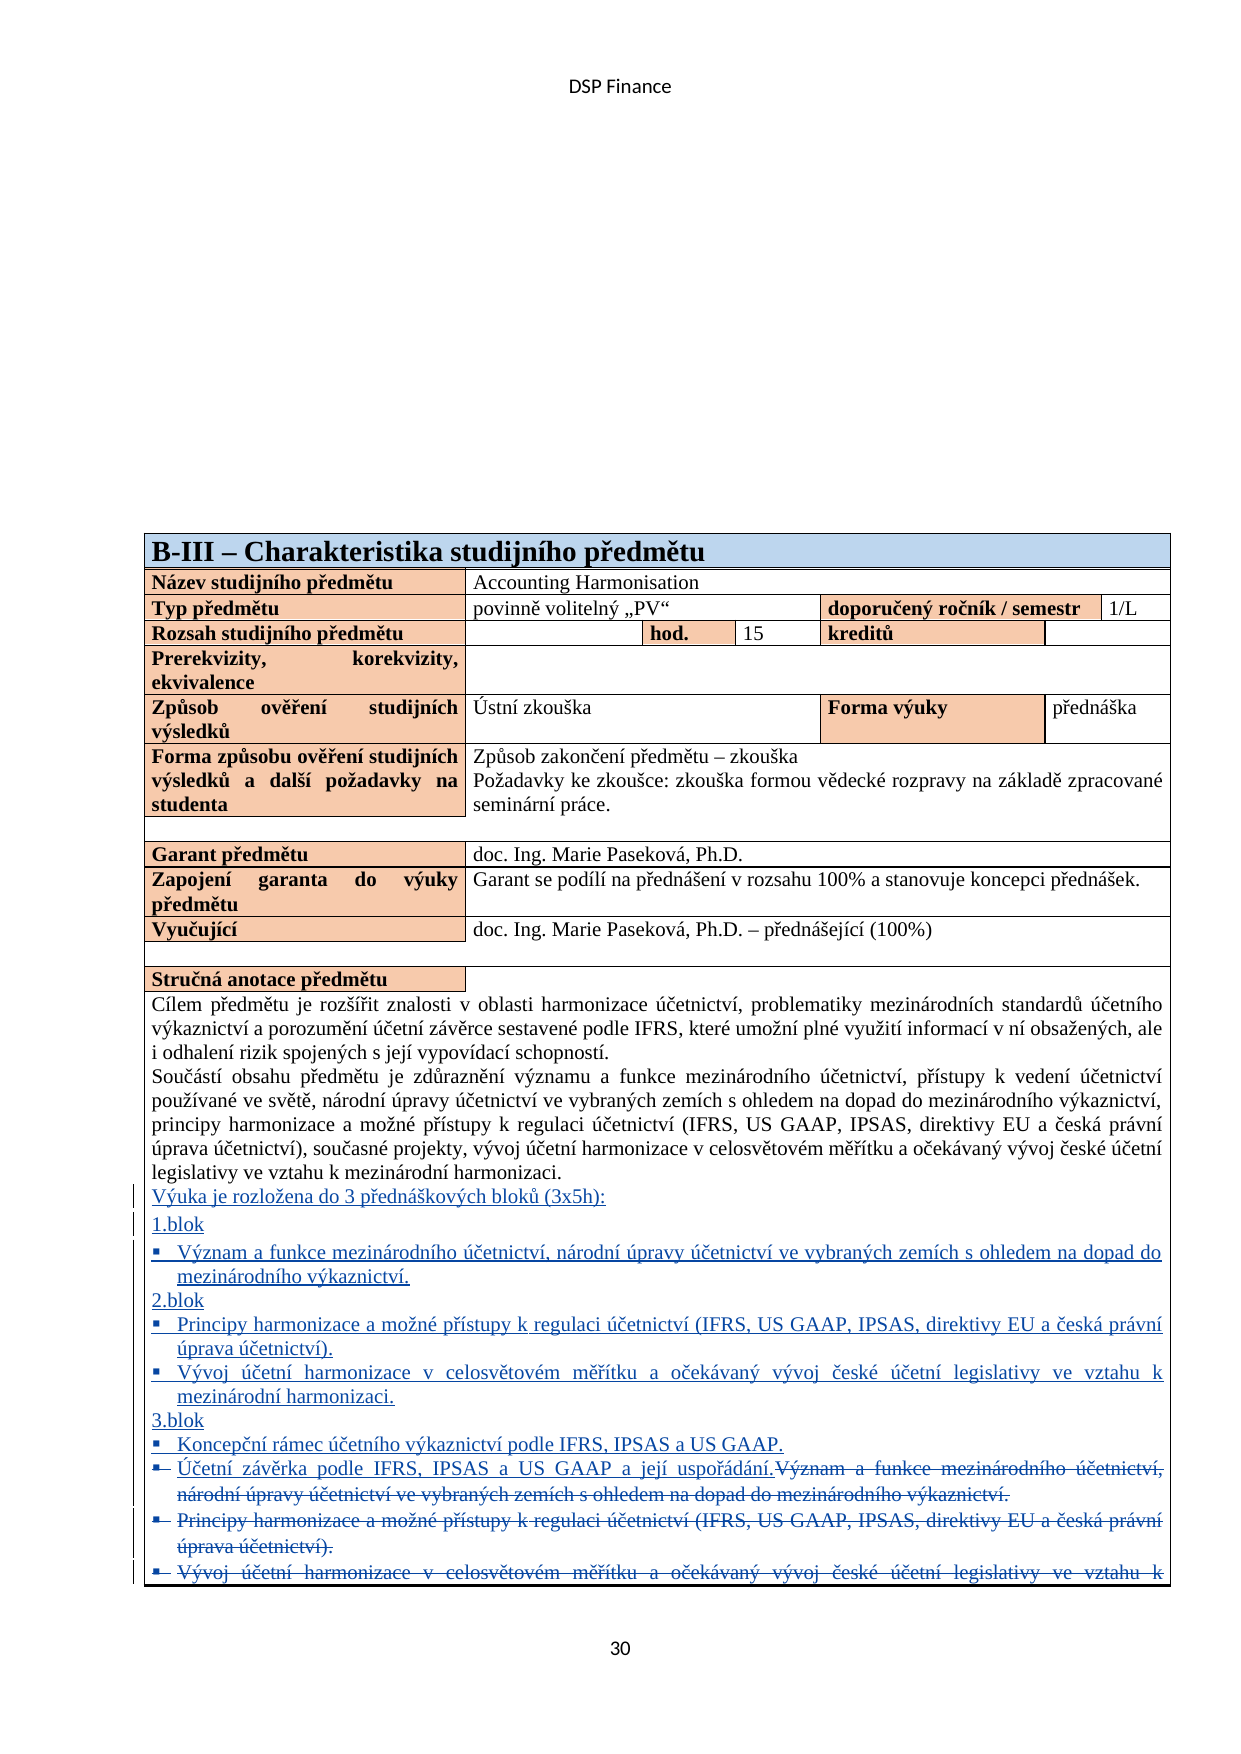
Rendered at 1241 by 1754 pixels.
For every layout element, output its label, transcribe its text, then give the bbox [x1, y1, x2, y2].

table_cell Prerekvizity, korekvizity, ekvivalence [145, 646, 465, 694]
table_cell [145, 991, 1170, 1584]
table_cell [466, 646, 1170, 694]
table_cell doporučený ročník / semestr [821, 595, 1101, 619]
table_cell Accounting Harmonisation [466, 570, 1170, 594]
table_cell Stručná anotace předmětu [145, 967, 465, 991]
table_cell 1/L [1102, 595, 1170, 619]
table_cell Garant se podílí na přednášení v rozsahu 100% a stanovuje koncepci přednášek. [466, 868, 1170, 916]
table_cell Forma výuky [821, 695, 1044, 743]
table_cell doc. Ing. Marie Paseková, Ph.D. – přednášející (100%) [466, 917, 1170, 941]
table_cell povinně volitelný „PV“ [466, 595, 820, 619]
table_cell [145, 941, 1170, 966]
table_cell přednáška [1046, 695, 1170, 743]
table_cell Způsob ověření studijních výsledků [145, 695, 465, 743]
table_cell [466, 967, 1170, 991]
table_cell Zapojení garanta do výuky předmětu [145, 868, 465, 916]
table_cell Vyučující [145, 917, 465, 941]
table_cell [1046, 621, 1170, 644]
table_cell hod. [643, 621, 735, 644]
table_cell Způsob zakončení předmětu – zkouška Požadavky ke zkoušce: zkouška formou vědecké rozpravy na základě zpracované seminární práce. [466, 744, 1170, 816]
table_cell Typ předmětu [145, 595, 465, 619]
table_cell Ústní zkouška [466, 695, 820, 743]
table_cell Garant předmětu [145, 842, 465, 866]
table_cell Rozsah studijního předmětu [145, 621, 465, 644]
table_cell Forma způsobu ověření studijních výsledků a další požadavky na studenta [145, 744, 465, 816]
table_cell Název studijního předmětu [145, 570, 465, 594]
table_cell [466, 621, 642, 644]
table_header B-III – Charakteristika studijního předmětu [145, 534, 1170, 567]
table_cell 15 [736, 621, 820, 644]
table_cell [145, 816, 1170, 841]
table_cell doc. Ing. Marie Paseková, Ph.D. [466, 842, 1170, 866]
table_cell kreditů [821, 621, 1044, 644]
